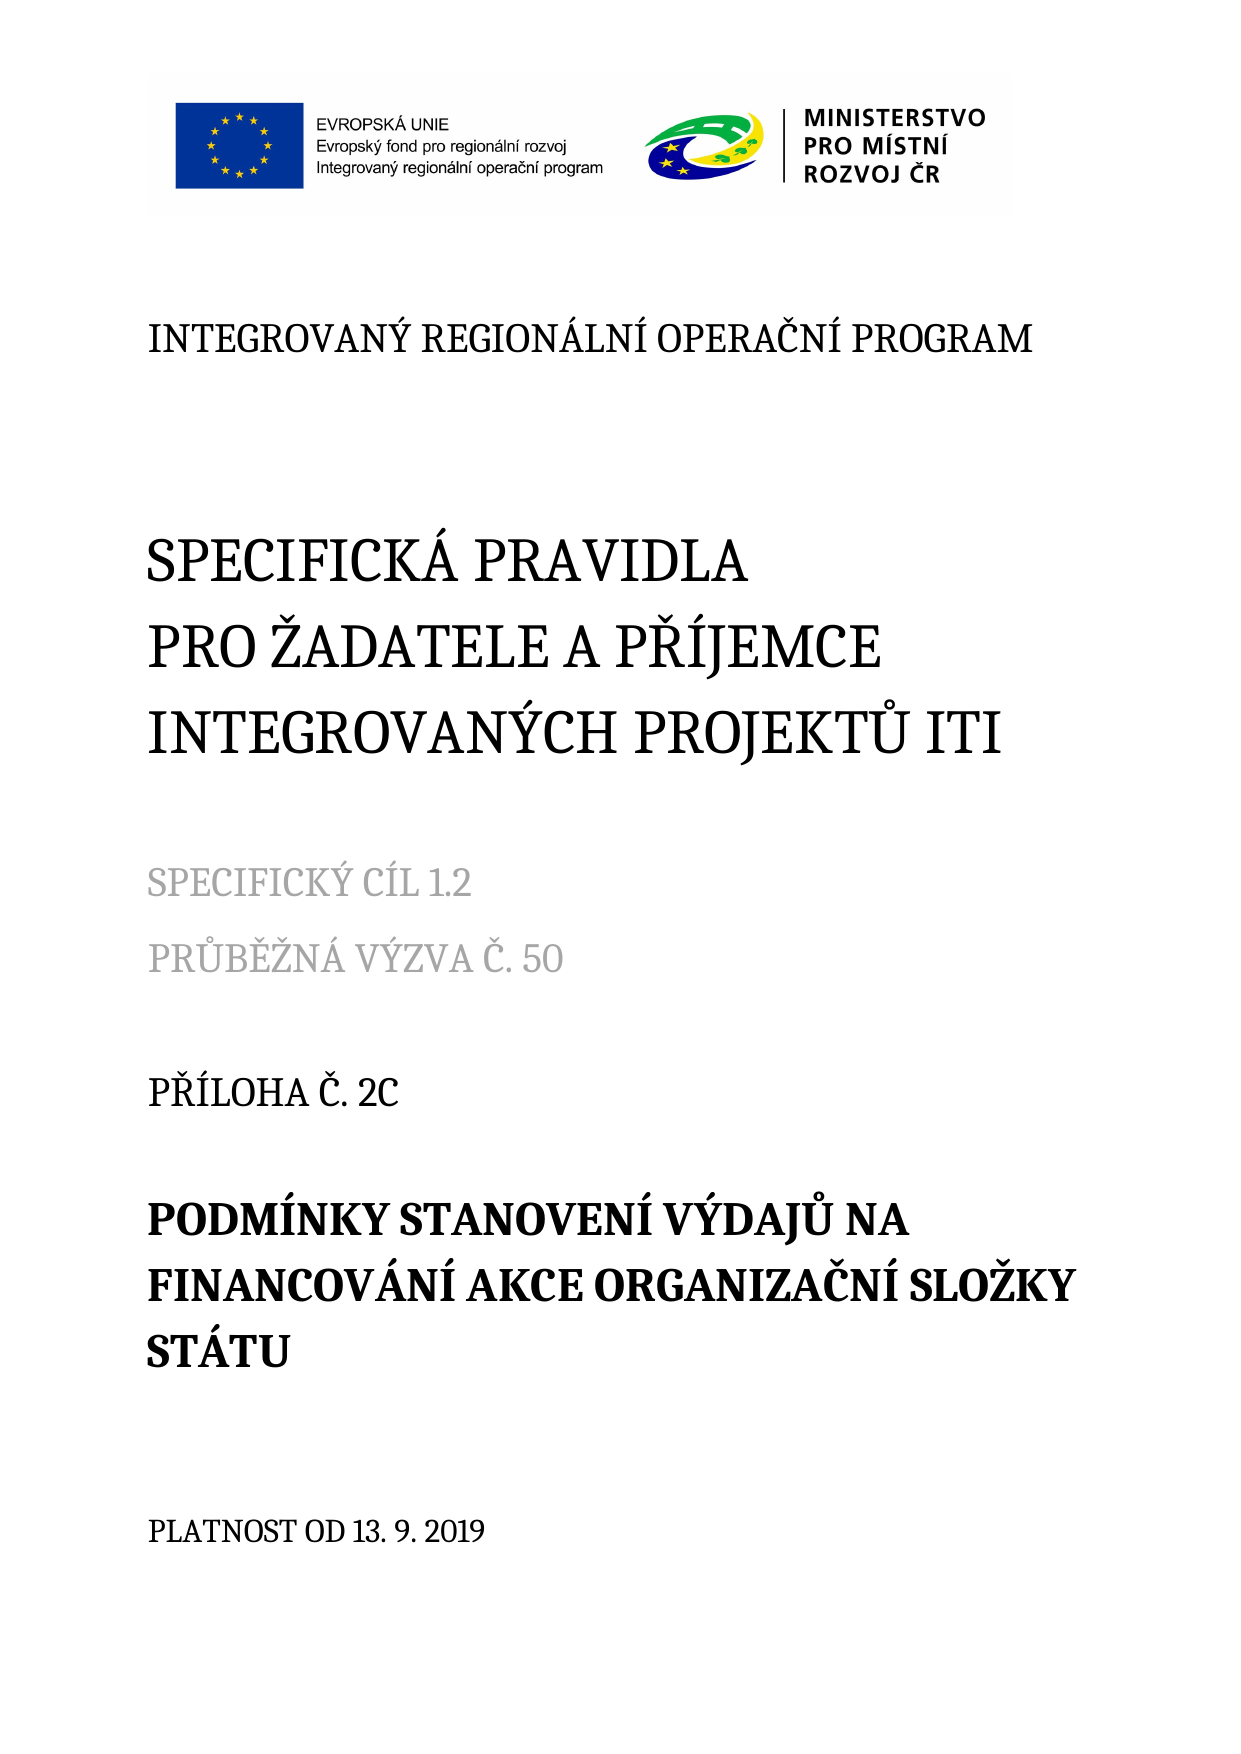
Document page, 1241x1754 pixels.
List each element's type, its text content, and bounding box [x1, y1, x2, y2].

text pLATNOST OD 13. 9. 2019 [148, 1512, 1092, 1551]
text PRO ŽADATELE A PŘÍJEMCE integrovaných projektů ITI [148, 611, 1092, 769]
text SPECIFICKÁ PRAVIDLA [148, 525, 1092, 597]
text PŘÍLOHA Č. 2C [148, 1069, 1092, 1117]
text SPECIFICKÝ CÍL 1.2 [148, 859, 1092, 907]
text PRŮBĚŽNÁ výzva č. 50 [148, 935, 1092, 983]
picture [147, 73, 1013, 217]
text INTEGROVANÝ REGIONÁLNÍ OPERAČNÍ PROGRAM [148, 315, 1092, 363]
text Podmínky stanovení výdajů na financování akce organizační složky státu [148, 1192, 1092, 1379]
